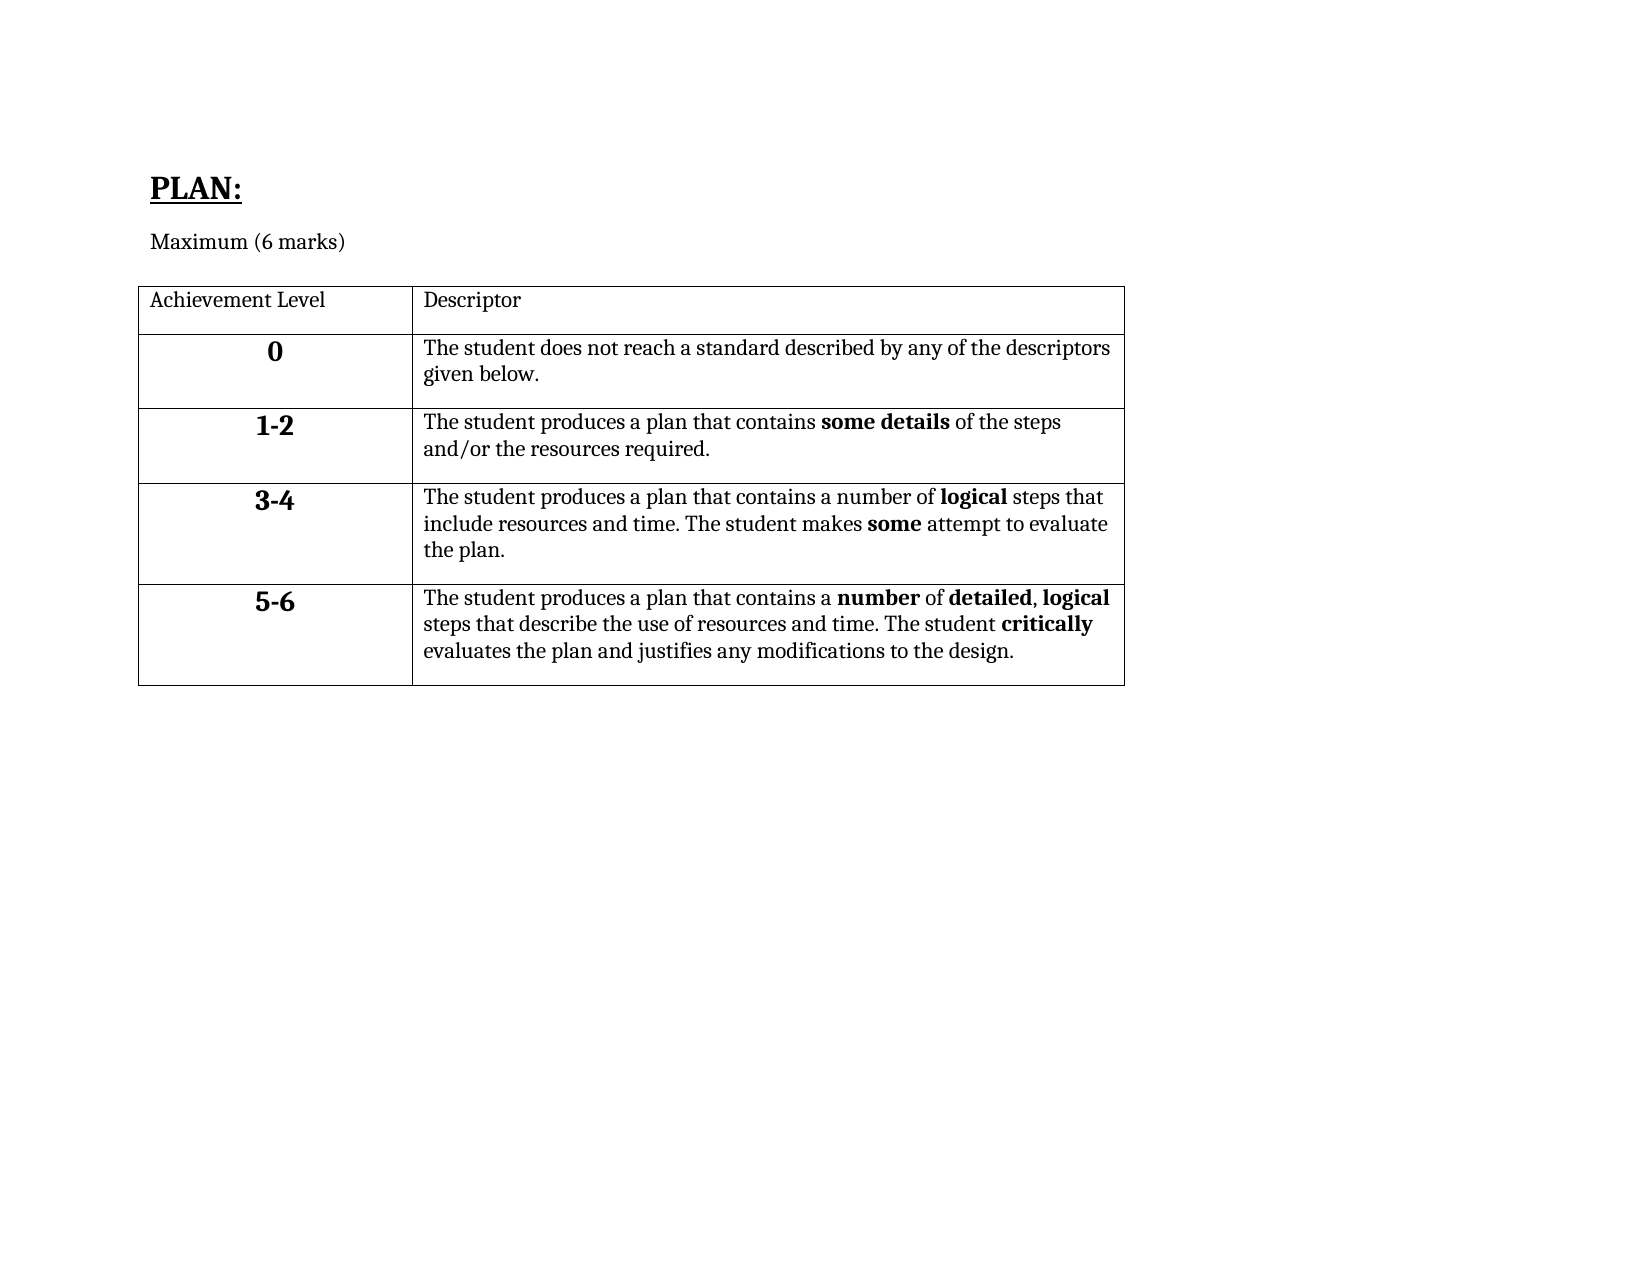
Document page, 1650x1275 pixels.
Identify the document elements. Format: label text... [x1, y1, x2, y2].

table_cell The student produces a plan that contains a number of detailed, logical steps that describe the use of resources and time. The student critically evaluates the plan and justifies any modifications to the design. [413, 585, 1124, 685]
table_cell 0 [139, 335, 412, 408]
text Maximum (6 marks) [150, 228, 1500, 255]
table_cell The student produces a plan that contains a number of logical steps that include resources and time. The student makes some attempt to evaluate the plan. [413, 484, 1124, 584]
table_header Achievement Level [139, 287, 412, 334]
table_cell 1-2 [139, 409, 412, 483]
table_header Descriptor [413, 287, 1124, 334]
table_cell The student produces a plan that contains some details of the steps and/or the resources required. [413, 409, 1124, 483]
table_cell 5-6 [139, 585, 412, 685]
table_cell 3-4 [139, 484, 412, 584]
text PLAN: [150, 169, 1500, 208]
table_cell The student does not reach a standard described by any of the descriptors given below. [413, 335, 1124, 408]
